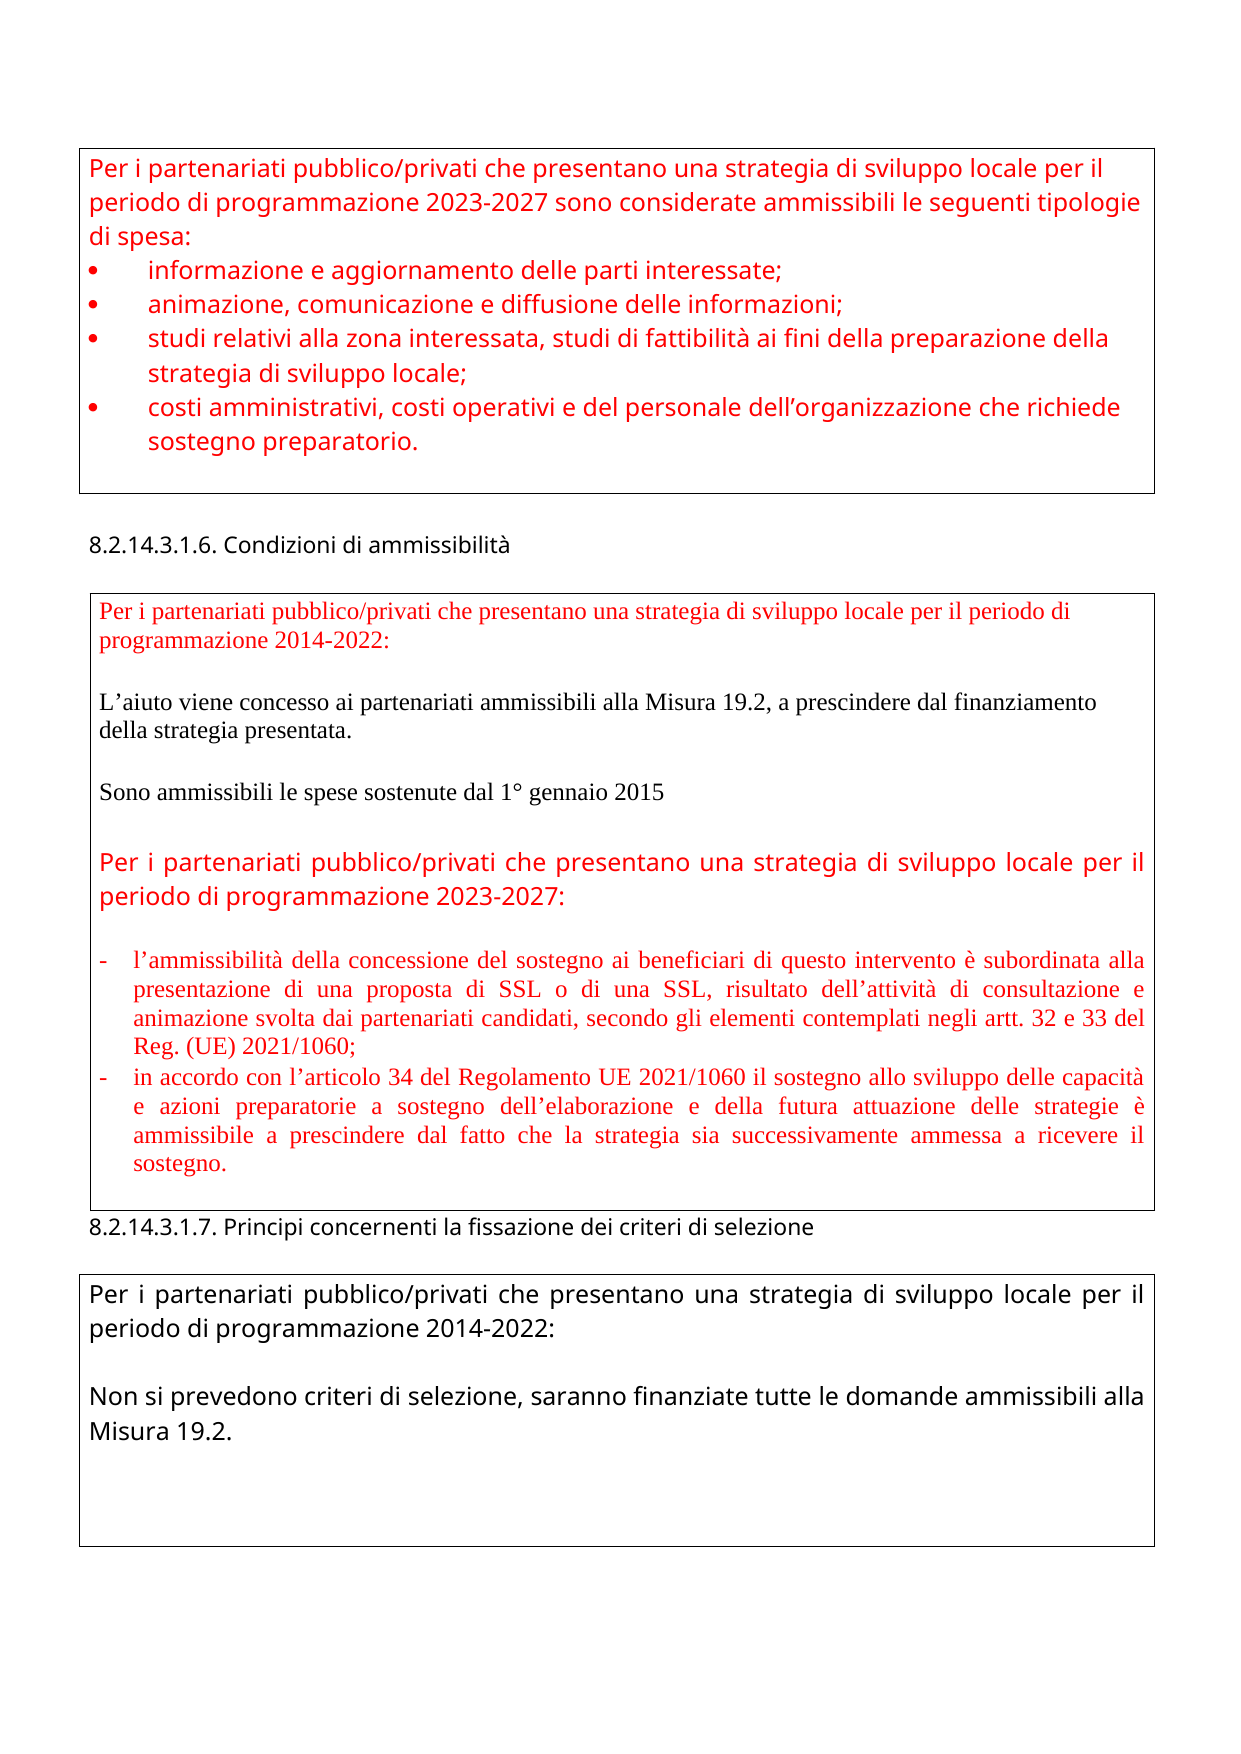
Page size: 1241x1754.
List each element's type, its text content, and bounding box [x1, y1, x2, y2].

list costi amministrativi, costi operativi e del personale dell’organizzazione che richiede sostegno preparatorio. [89, 389, 1146, 457]
text Non si prevedono criteri di selezione, saranno finanziate tutte le domande ammissibili alla Misura 19.2. [89, 1379, 1146, 1447]
text Per i partenariati pubblico/privati che presentano una strategia di sviluppo locale per il periodo di programmazione 2023-2027 sono considerate ammissibili le seguenti tipologie di spesa: [80, 149, 1154, 253]
text - l’ammissibilità della concessione del sostegno ai beneficiari di questo intervento è subordinata alla presentazione di una proposta di SSL o di una SSL, risultato dell’attività di consultazione e animazione svolta dai partenariati candidati, secondo gli elementi contemplati negli artt. 32 e 33 del Reg. (UE) 2021/1060; [91, 942, 1154, 1059]
list animazione, comunicazione e diffusione delle informazioni; [89, 287, 1146, 321]
text L’aiuto viene concesso ai partenariati ammissibili alla Misura 19.2, a prescindere dal finanziamento della strategia presentata. [91, 684, 1154, 744]
text Per i partenariati pubblico/privati che presentano una strategia di sviluppo locale per il periodo di programmazione 2014-2022: [80, 1275, 1154, 1345]
text Per i partenariati pubblico/privati che presentano una strategia di sviluppo locale per il periodo di programmazione 2023-2027: [91, 841, 1154, 912]
text - in accordo con l’articolo 34 del Regolamento UE 2021/1060 il sostegno allo sviluppo delle capacità e azioni preparatorie a sostegno dell’elaborazione e della futura attuazione delle strategie è ammissibile a prescindere dal fatto che la strategia sia successivamente ammessa a ricevere il sostegno. [91, 1059, 1154, 1177]
text Sono ammissibili le spese sostenute dal 1° gennaio 2015 [91, 774, 1154, 806]
list studi relativi alla zona interessata, studi di fattibilità ai fini della preparazione della strategia di sviluppo locale; [89, 321, 1146, 389]
list informazione e aggiornamento delle parti interessate; [89, 253, 1146, 287]
text Per i partenariati pubblico/privati che presentano una strategia di sviluppo locale per il periodo di programmazione 2014-2022: [91, 594, 1154, 654]
text 8.2.14.3.1.6. Condizioni di ammissibilità [89, 529, 1146, 560]
text 8.2.14.3.1.7. Principi concernenti la fissazione dei criteri di selezione [89, 1211, 1146, 1242]
